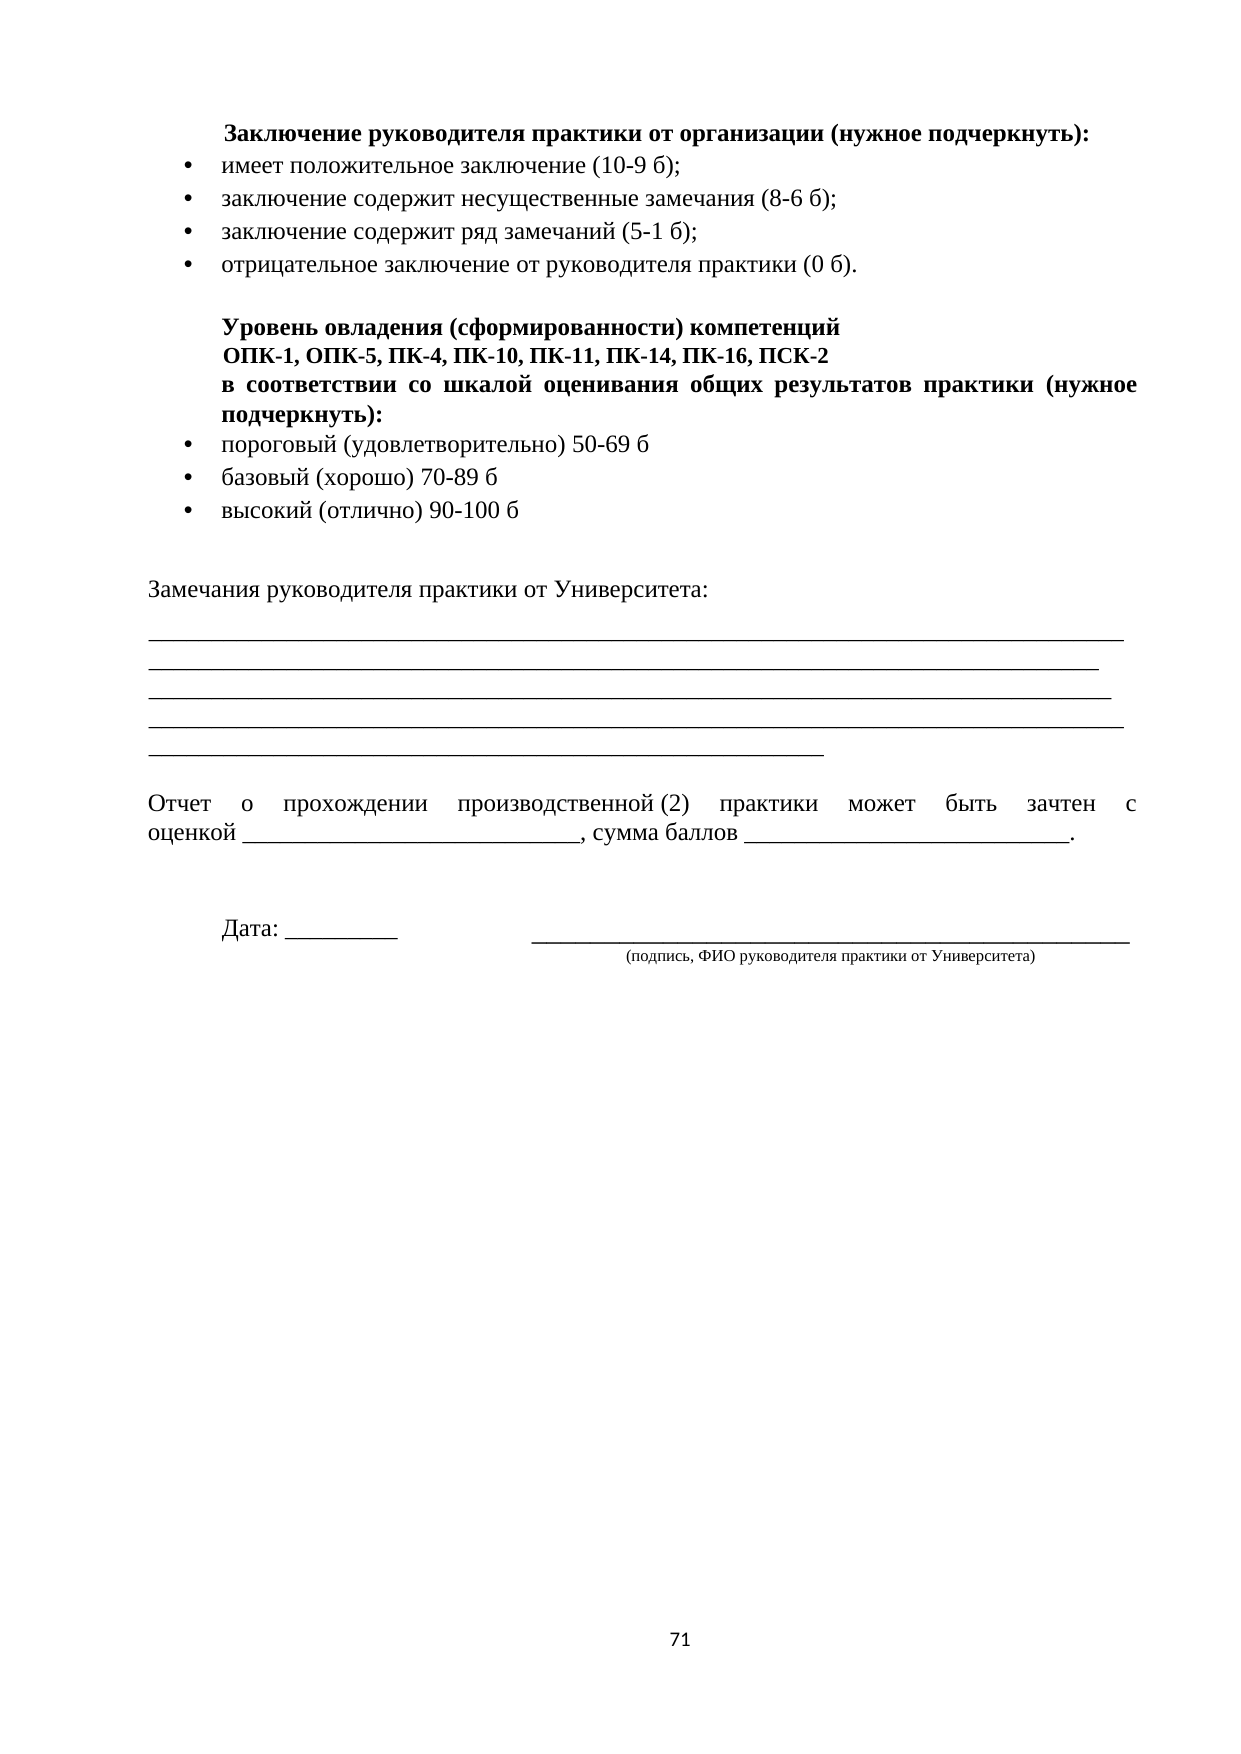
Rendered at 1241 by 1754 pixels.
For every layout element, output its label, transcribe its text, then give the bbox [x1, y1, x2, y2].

text Отчет о прохождении производственной (2) практики может быть зачтен с оценкой ___________________________, сумма баллов __________________________. [148, 788, 1137, 846]
table_header _________________________________________ (подпись, ФИО руководителя практики от Университета) [465, 879, 1130, 1007]
text Заключение руководителя практики от организации (нужное подчеркнуть): [223, 118, 1137, 147]
table_header Дата: _________ [148, 879, 465, 1007]
list заключение содержит несущественные замечания (8-6 б); [184, 183, 1130, 212]
list пороговый (удовлетворительно) 50-69 б [184, 429, 1130, 458]
text Замечания руководителя практики от Университета: [148, 574, 1131, 603]
list отрицательное заключение от руководителя практики (0 б). [184, 249, 1130, 278]
text ОПК-1, ОПК-5, ПК-4, ПК-10, ПК-11, ПК-14, ПК-16, ПСК-2 [148, 342, 1137, 369]
list заключение содержит ряд замечаний (5-1 б); [184, 216, 1130, 245]
list базовый (хорошо) 70-89 б [184, 462, 1130, 491]
text Уровень овладения (сформированности) компетенций [221, 312, 1137, 341]
text __________________________________________________________________________________________________________________________________________________________ _____________________________________________________________________________ [149, 616, 1130, 702]
text ____________________________________________________________________________________________________________________________________ [149, 702, 1130, 759]
list высокий (отлично) 90-100 б [184, 495, 1130, 524]
text в соответствии со шкалой оценивания общих результатов практики (нужное подчеркнуть): [221, 369, 1137, 428]
list имеет положительное заключение (10-9 б); [184, 150, 1130, 178]
